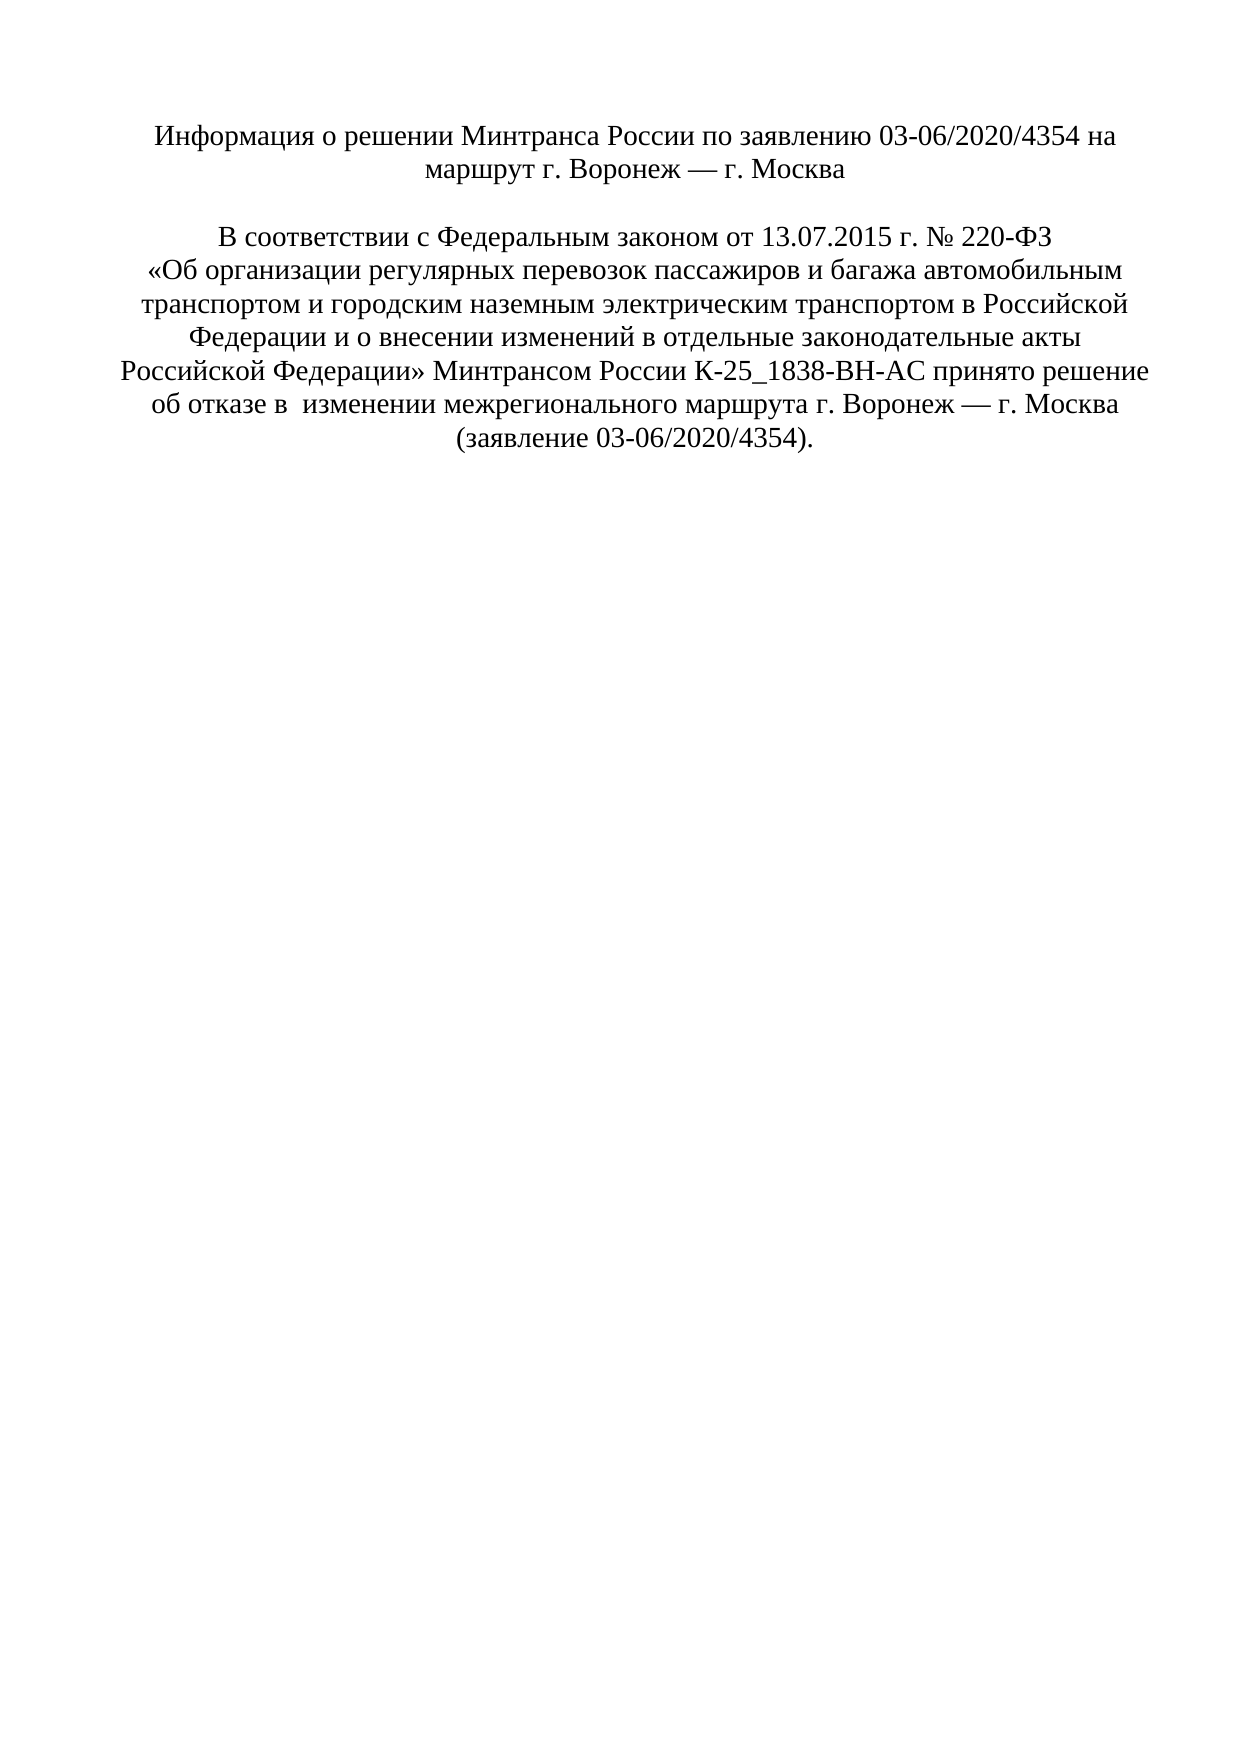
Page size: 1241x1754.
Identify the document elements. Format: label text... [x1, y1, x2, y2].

text Информация о решении Минтранса России по заявлению 03-06/2020/4354 на маршрут г. Воронеж — г. Москва [118, 118, 1152, 185]
text В соответствии с Федеральным законом от 13.07.2015 г. № 220-ФЗ «Об организации регулярных перевозок пассажиров и багажа автомобильным транспортом и городским наземным электрическим транспортом в Российской Федерации и о внесении изменений в отдельные законодательные акты Российской Федерации» Минтрансом России К-25_1838-ВН-АС принято решение об отказе в изменении межрегионального маршрута г. Воронеж — г. Москва (заявление 03-06/2020/4354). [118, 219, 1152, 453]
